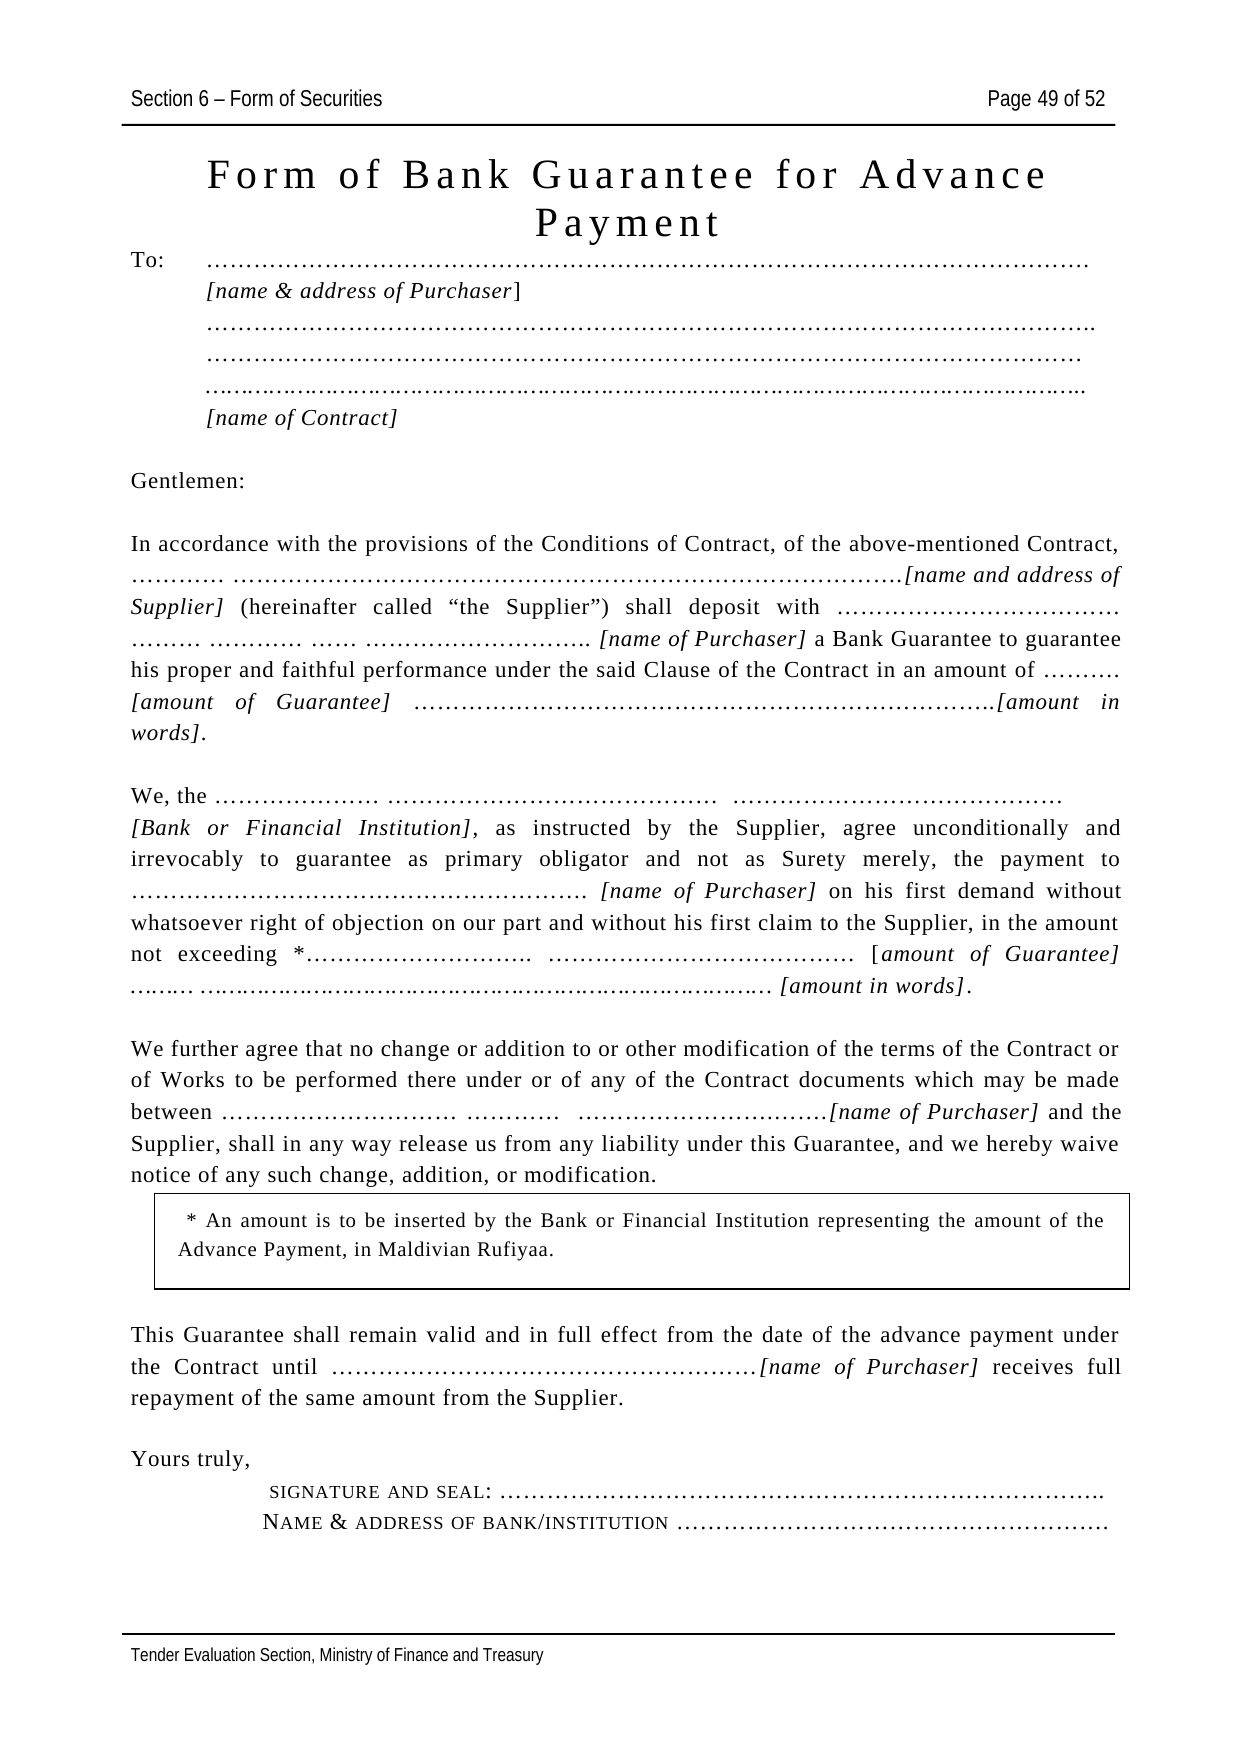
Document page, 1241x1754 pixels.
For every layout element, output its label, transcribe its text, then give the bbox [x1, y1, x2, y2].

table_header * An amount is to be inserted by the Bank or Financial Institution representing the amount of the Advance Payment, in Maldivian Rufiyaa. [155, 1194, 1129, 1288]
text Gentlemen: [131, 467, 1122, 493]
text signature and seal: ………………………………………………………………….. [131, 1477, 1122, 1503]
text Name & address of bank/institution ………………………………………………. [131, 1508, 1122, 1535]
text [name & address of Purchaser] [131, 277, 1122, 304]
text This Guarantee shall remain valid and in full effect from the date of the advance payment under the Contract until ………………………………………………[name of Purchaser] receives full repayment of the same amount from the Supplier. [131, 1321, 1122, 1411]
text ………………………………………………………………………………………………….. [131, 309, 1122, 335]
text ………………………………………………………………………………………………… [131, 341, 1122, 367]
text To: …………………………………………………………………………………………………. [131, 246, 1122, 272]
text We further agree that no change or addition to or other modification of the terms of the Contract or of Works to be performed there under or of any of the Contract documents which may be made between ………………………… ………… …………………….…….[name of Purchaser] and the Supplier, shall in any way release us from any liability under this Guarantee, and we hereby waive notice of any such change, addition, or modification. [131, 1035, 1122, 1187]
text We, the ………………… …………………………………… …………………………………… [131, 782, 1122, 809]
text …………………………………………………………………………………………………………….. [131, 372, 1122, 398]
text [name of Contract] [131, 404, 1122, 430]
text Yours truly, [131, 1445, 1122, 1472]
text Form of Bank Guarantee for Advance Payment [131, 150, 1122, 246]
text [Bank or Financial Institution], as instructed by the Supplier, agree unconditionally and irrevocably to guarantee as primary obligator and not as Surety merely, the payment to …………………………………………………. [name of Purchaser] on his first demand without whatsoever right of objection on our part and without his first claim to the Supplier, in the amount not exceeding *……………………….. ………………………………… [amount of Guarantee]……… ……………………………………………………………………… [amount in words]. [131, 814, 1122, 998]
text In accordance with the provisions of the Conditions of Contract, of the above-mentioned Contract, ………… ………………………………………………………………………….[name and address of Supplier] (hereinafter called “the Supplier”) shall deposit with ……………………………… ……… ………… …… ……………………….. [name of Purchaser] a Bank Guarantee to guarantee his proper and faithful performance under the said Clause of the Contract in an amount of ……….[amount of Guarantee] ………………………………………………………………..[amount in words]. [131, 530, 1122, 746]
